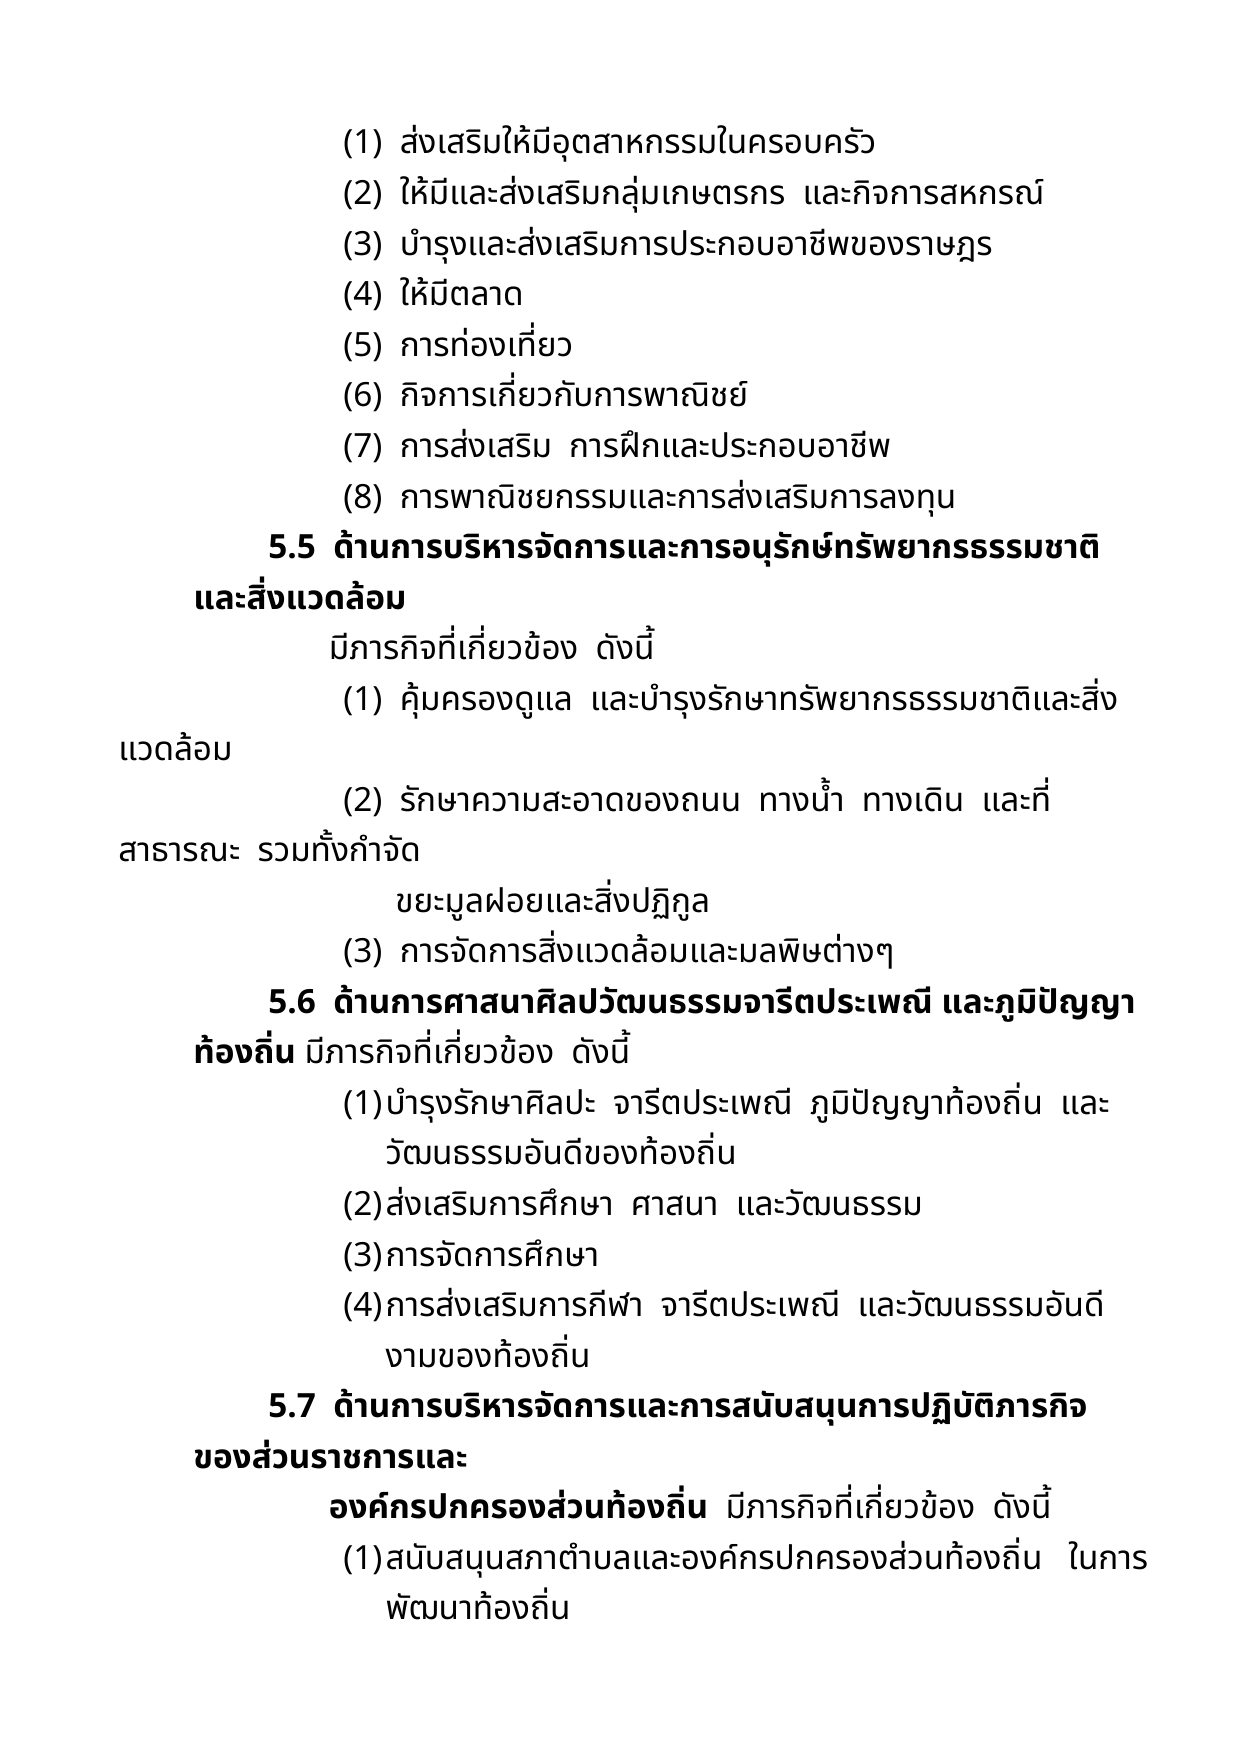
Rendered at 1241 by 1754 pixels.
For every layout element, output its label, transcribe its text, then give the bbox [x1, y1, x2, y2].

text (3) การจัดการสิ่งแวดล้อมและมลพิษต่างๆ [118, 927, 1152, 978]
text 5.5 ด้านการบริหารจัดการและการอนุรักษ์ทรัพยากรธรรมชาติและสิ่งแวดล้อม [193, 523, 1152, 624]
text (2) ให้มีและส่งเสริมกลุ่มเกษตรกร และกิจการสหกรณ์ [118, 169, 1152, 219]
text (4) ให้มีตลาด [118, 270, 1152, 321]
text 5.7 ด้านการบริหารจัดการและการสนับสนุนการปฏิบัติภารกิจ ของส่วนราชการและ [193, 1382, 1152, 1483]
text (1) คุ้มครองดูแล และบำรุงรักษาทรัพยากรธรรมชาติและสิ่งแวดล้อม [118, 674, 1152, 776]
text ขยะมูลฝอยและสิ่งปฏิกูล [343, 877, 1152, 927]
text (7) การส่งเสริม การฝึกและประกอบอาชีพ [118, 422, 1152, 472]
text (2) รักษาความสะอาดของถนน ทางน้ำ ทางเดิน และที่สาธารณะ รวมทั้งกำจัด [118, 776, 1152, 877]
list การจัดการศึกษา [343, 1230, 1152, 1281]
text องค์กรปกครองส่วนท้องถิ่น มีภารกิจที่เกี่ยวข้อง ดังนี้ [193, 1483, 1152, 1533]
list บำรุงรักษาศิลปะ จารีตประเพณี ภูมิปัญญาท้องถิ่น และวัฒนธรรมอันดีของท้องถิ่น [343, 1079, 1152, 1180]
list ส่งเสริมการศึกษา ศาสนา และวัฒนธรรม [343, 1180, 1152, 1230]
text (8) การพาณิชยกรรมและการส่งเสริมการลงทุน [118, 472, 1152, 523]
text 5.6 ด้านการศาสนาศิลปวัฒนธรรมจารีตประเพณี และภูมิปัญญาท้องถิ่น มีภารกิจที่เกี่ยวข้อง ดังนี้ [193, 978, 1152, 1079]
text (1) ส่งเสริมให้มีอุตสาหกรรมในครอบครัว [118, 118, 1152, 169]
text (5) การท่องเที่ยว [118, 321, 1152, 371]
text (6) กิจการเกี่ยวกับการพาณิชย์ [118, 371, 1152, 422]
list สนับสนุนสภาตำบลและองค์กรปกครองส่วนท้องถิ่น ในการพัฒนาท้องถิ่น [343, 1533, 1152, 1634]
text มีภารกิจที่เกี่ยวข้อง ดังนี้ [193, 624, 1152, 674]
list การส่งเสริมการกีฬา จารีตประเพณี และวัฒนธรรมอันดีงามของท้องถิ่น [343, 1281, 1152, 1382]
text (3) บำรุงและส่งเสริมการประกอบอาชีพของราษฎร [118, 219, 1152, 270]
